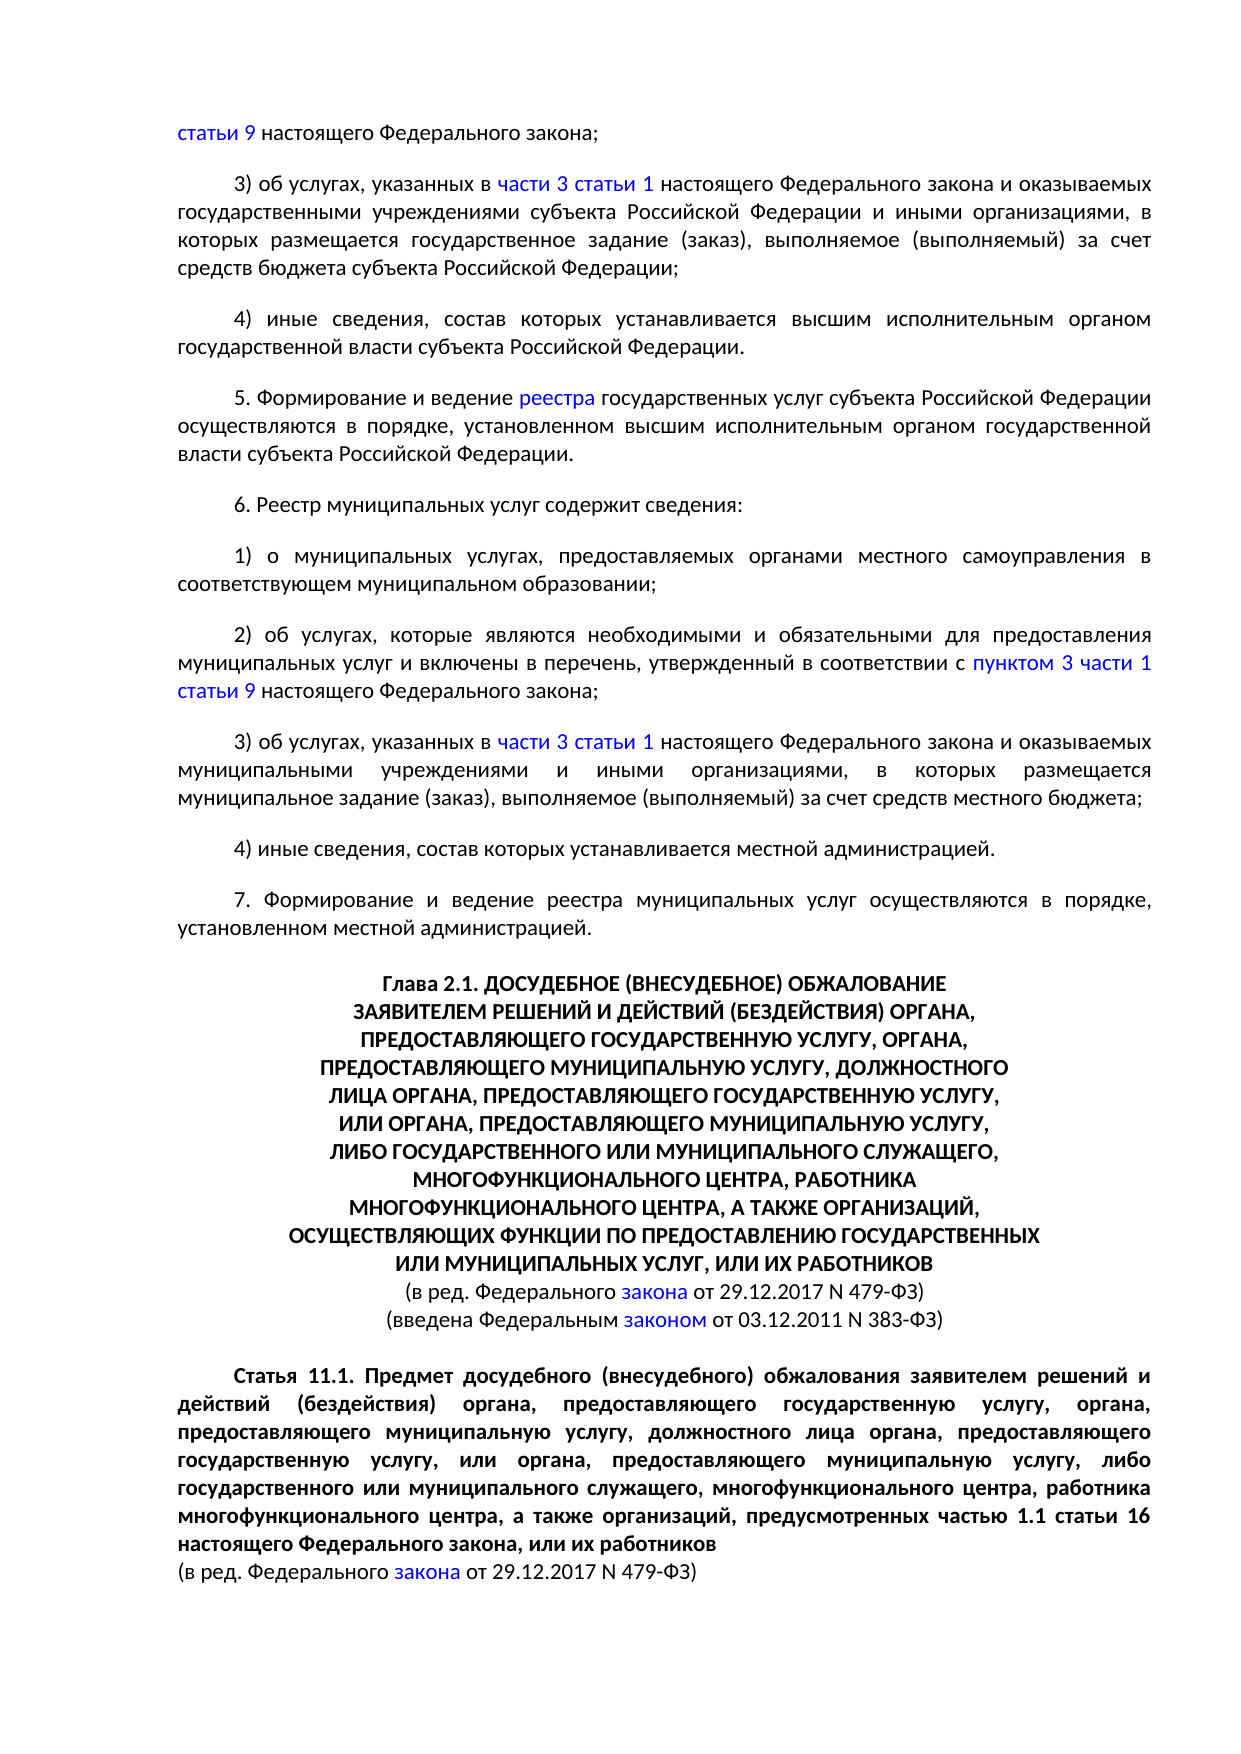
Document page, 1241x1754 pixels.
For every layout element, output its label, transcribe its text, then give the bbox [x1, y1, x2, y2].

title Глава 2.1. ДОСУДЕБНОЕ (ВНЕСУДЕБНОЕ) ОБЖАЛОВАНИЕ [177, 969, 1152, 997]
text (в ред. Федерального закона от 29.12.2017 N 479-ФЗ) [177, 1557, 1152, 1585]
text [177, 118, 1152, 146]
title ИЛИ ОРГАНА, ПРЕДОСТАВЛЯЮЩЕГО МУНИЦИПАЛЬНУЮ УСЛУГУ, [177, 1109, 1152, 1137]
text 4) иные сведения, состав которых устанавливается высшим исполнительным органом государственной власти субъекта Российской Федерации. [177, 304, 1152, 360]
text 4) иные сведения, состав которых устанавливается местной администрацией. [177, 834, 1152, 862]
title ЗАЯВИТЕЛЕМ РЕШЕНИЙ И ДЕЙСТВИЙ (БЕЗДЕЙСТВИЯ) ОРГАНА, [177, 997, 1152, 1025]
title МНОГОФУНКЦИОНАЛЬНОГО ЦЕНТРА, А ТАКЖЕ ОРГАНИЗАЦИЙ, [177, 1193, 1152, 1221]
text 3) об услугах, указанных в части 3 статьи 1 настоящего Федерального закона и оказываемых муниципальными учреждениями и иными организациями, в которых размещается муниципальное задание (заказ), выполняемое (выполняемый) за счет средств местного бюджета; [177, 727, 1152, 811]
text 3) об услугах, указанных в части 3 статьи 1 настоящего Федерального закона и оказываемых государственными учреждениями субъекта Российской Федерации и иными организациями, в которых размещается государственное задание (заказ), выполняемое (выполняемый) за счет средств бюджета субъекта Российской Федерации; [177, 169, 1152, 281]
text 7. Формирование и ведение реестра муниципальных услуг осуществляются в порядке, установленном местной администрацией. [177, 885, 1152, 941]
title ИЛИ МУНИЦИПАЛЬНЫХ УСЛУГ, ИЛИ ИХ РАБОТНИКОВ [177, 1249, 1152, 1277]
title ПРЕДОСТАВЛЯЮЩЕГО ГОСУДАРСТВЕННУЮ УСЛУГУ, ОРГАНА, [177, 1025, 1152, 1053]
title ПРЕДОСТАВЛЯЮЩЕГО МУНИЦИПАЛЬНУЮ УСЛУГУ, ДОЛЖНОСТНОГО [177, 1053, 1152, 1081]
text (в ред. Федерального закона от 29.12.2017 N 479-ФЗ) [177, 1277, 1152, 1305]
text 5. Формирование и ведение реестра государственных услуг субъекта Российской Федерации осуществляются в порядке, установленном высшим исполнительным органом государственной власти субъекта Российской Федерации. [177, 383, 1152, 467]
text (введена Федеральным законом от 03.12.2011 N 383-ФЗ) [177, 1305, 1152, 1333]
title Статья 11.1. Предмет досудебного (внесудебного) обжалования заявителем решений и действий (бездействия) органа, предоставляющего государственную услугу, органа, предоставляющего муниципальную услугу, должностного лица органа, предоставляющего государственную услугу, или органа, предоставляющего муниципальную услугу, либо государственного или муниципального служащего, многофункционального центра, работника многофункционального центра, а также организаций, предусмотренных частью 1.1 статьи 16 настоящего Федерального закона, или их работников [177, 1361, 1152, 1557]
title ЛИЦА ОРГАНА, ПРЕДОСТАВЛЯЮЩЕГО ГОСУДАРСТВЕННУЮ УСЛУГУ, [177, 1081, 1152, 1109]
title ОСУЩЕСТВЛЯЮЩИХ ФУНКЦИИ ПО ПРЕДОСТАВЛЕНИЮ ГОСУДАРСТВЕННЫХ [177, 1221, 1152, 1249]
title МНОГОФУНКЦИОНАЛЬНОГО ЦЕНТРА, РАБОТНИКА [177, 1165, 1152, 1193]
title ЛИБО ГОСУДАРСТВЕННОГО ИЛИ МУНИЦИПАЛЬНОГО СЛУЖАЩЕГО, [177, 1137, 1152, 1165]
text 1) о муниципальных услугах, предоставляемых органами местного самоуправления в соответствующем муниципальном образовании; [177, 541, 1152, 597]
text 2) об услугах, которые являются необходимыми и обязательными для предоставления муниципальных услуг и включены в перечень, утвержденный в соответствии с пунктом 3 части 1 статьи 9 настоящего Федерального закона; [177, 620, 1152, 704]
text 6. Реестр муниципальных услуг содержит сведения: [177, 490, 1152, 518]
